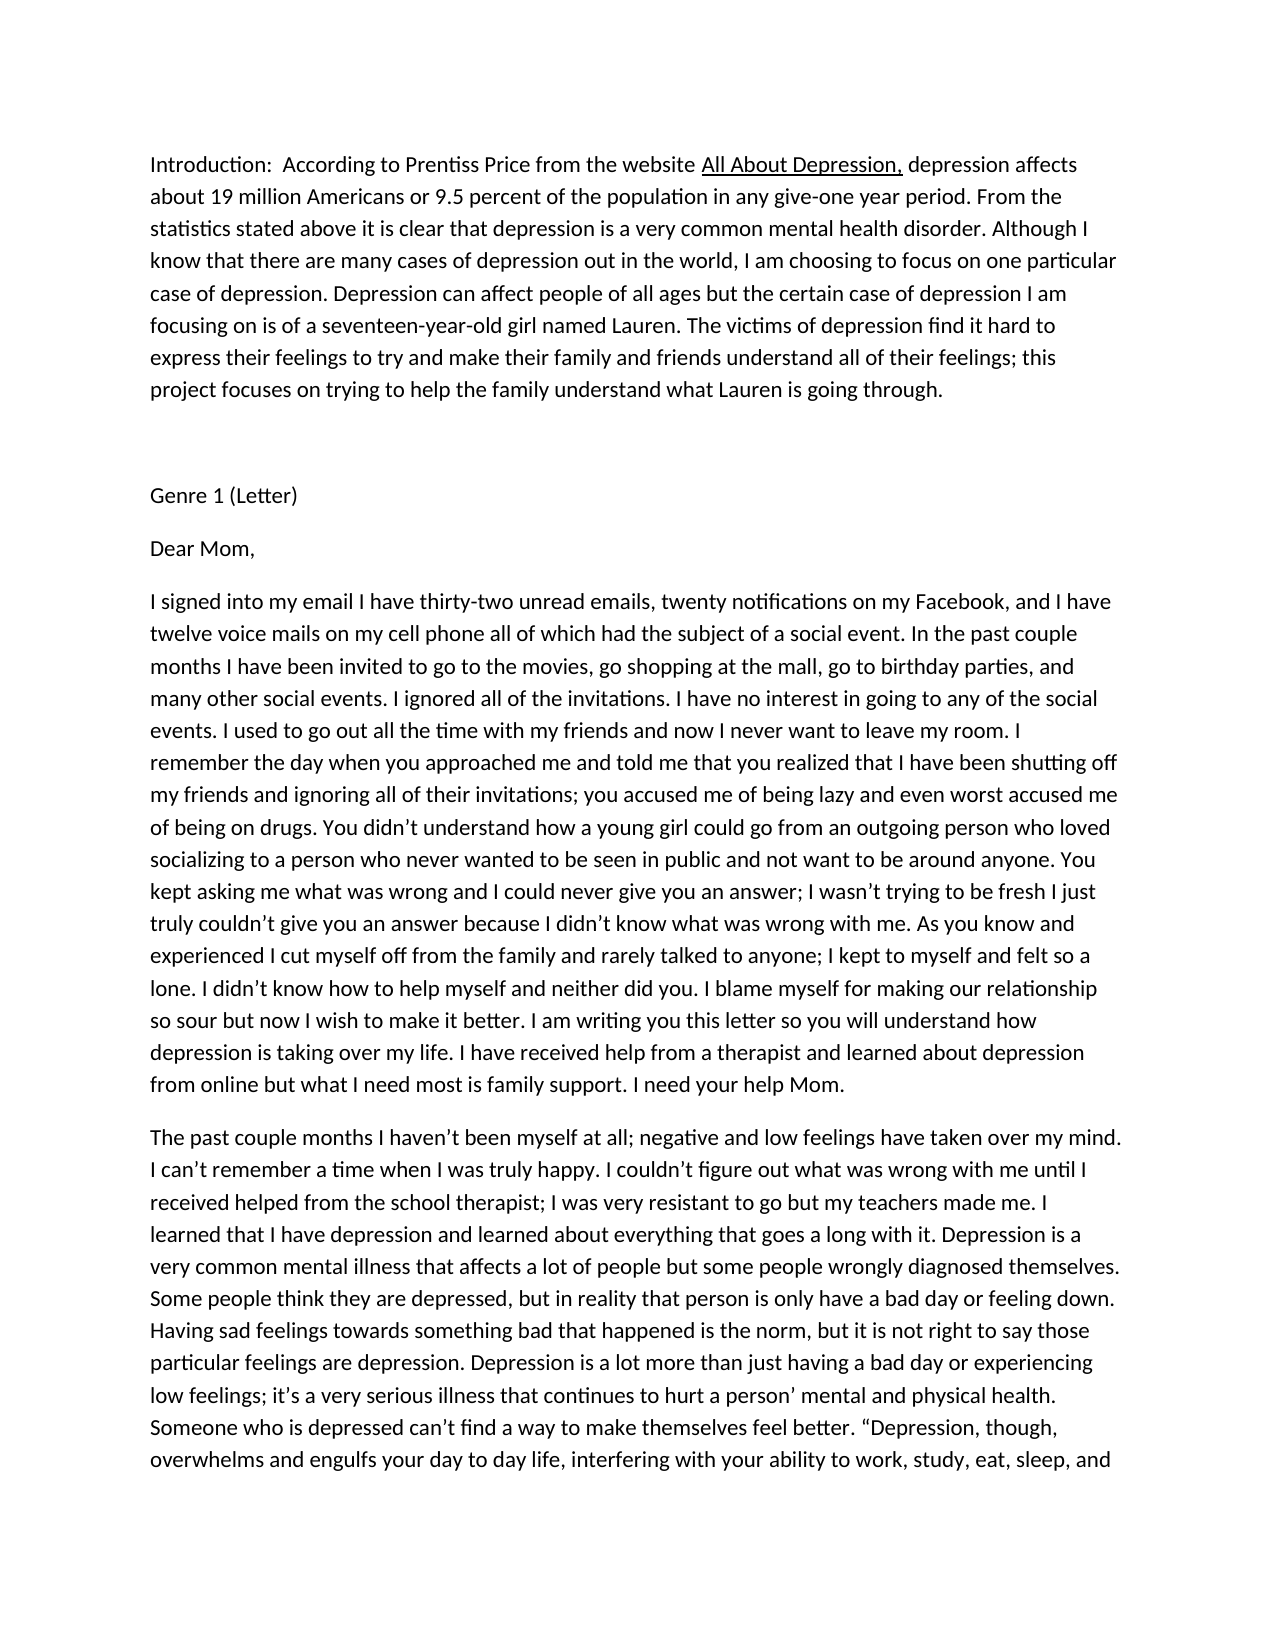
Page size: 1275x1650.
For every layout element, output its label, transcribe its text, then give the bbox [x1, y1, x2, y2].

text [150, 1123, 1125, 1473]
text I signed into my email I have thirty-two unread emails, twenty notifications on my Facebook, and I have twelve voice mails on my cell phone all of which had the subject of a social event. In the past couple months I have been invited to go to the movies, go shopping at the mall, go to birthday parties, and many other social events. I ignored all of the invitations. I have no interest in going to any of the social events. I used to go out all the time with my friends and now I never want to leave my room. I remember the day when you approached me and told me that you realized that I have been shutting off my friends and ignoring all of their invitations; you accused me of being lazy and even worst accused me of being on drugs. You didn’t understand how a young girl could go from an outgoing person who loved socializing to a person who never wanted to be seen in public and not want to be around anyone. You kept asking me what was wrong and I could never give you an answer; I wasn’t trying to be fresh I just truly couldn’t give you an answer because I didn’t know what was wrong with me. As you know and experienced I cut myself off from the family and rarely talked to anyone; I kept to myself and felt so a lone. I didn’t know how to help myself and neither did you. I blame myself for making our relationship so sour but now I wish to make it better. I am writing you this letter so you will understand how depression is taking over my life. I have received help from a therapist and learned about depression from online but what I need most is family support. I need your help Mom. [150, 587, 1125, 1098]
text Introduction: According to Prentiss Price from the website All About Depression, depression affects about 19 million Americans or 9.5 percent of the population in any give-one year period. From the statistics stated above it is clear that depression is a very common mental health disorder. Although I know that there are many cases of depression out in the world, I am choosing to focus on one particular case of depression. Depression can affect people of all ages but the certain case of depression I am focusing on is of a seventeen-year-old girl named Lauren. The victims of depression find it hard to express their feelings to try and make their family and friends understand all of their feelings; this project focuses on trying to help the family understand what Lauren is going through. [150, 150, 1125, 403]
text Genre 1 (Letter) [150, 481, 1125, 509]
text Dear Mom, [150, 534, 1125, 562]
